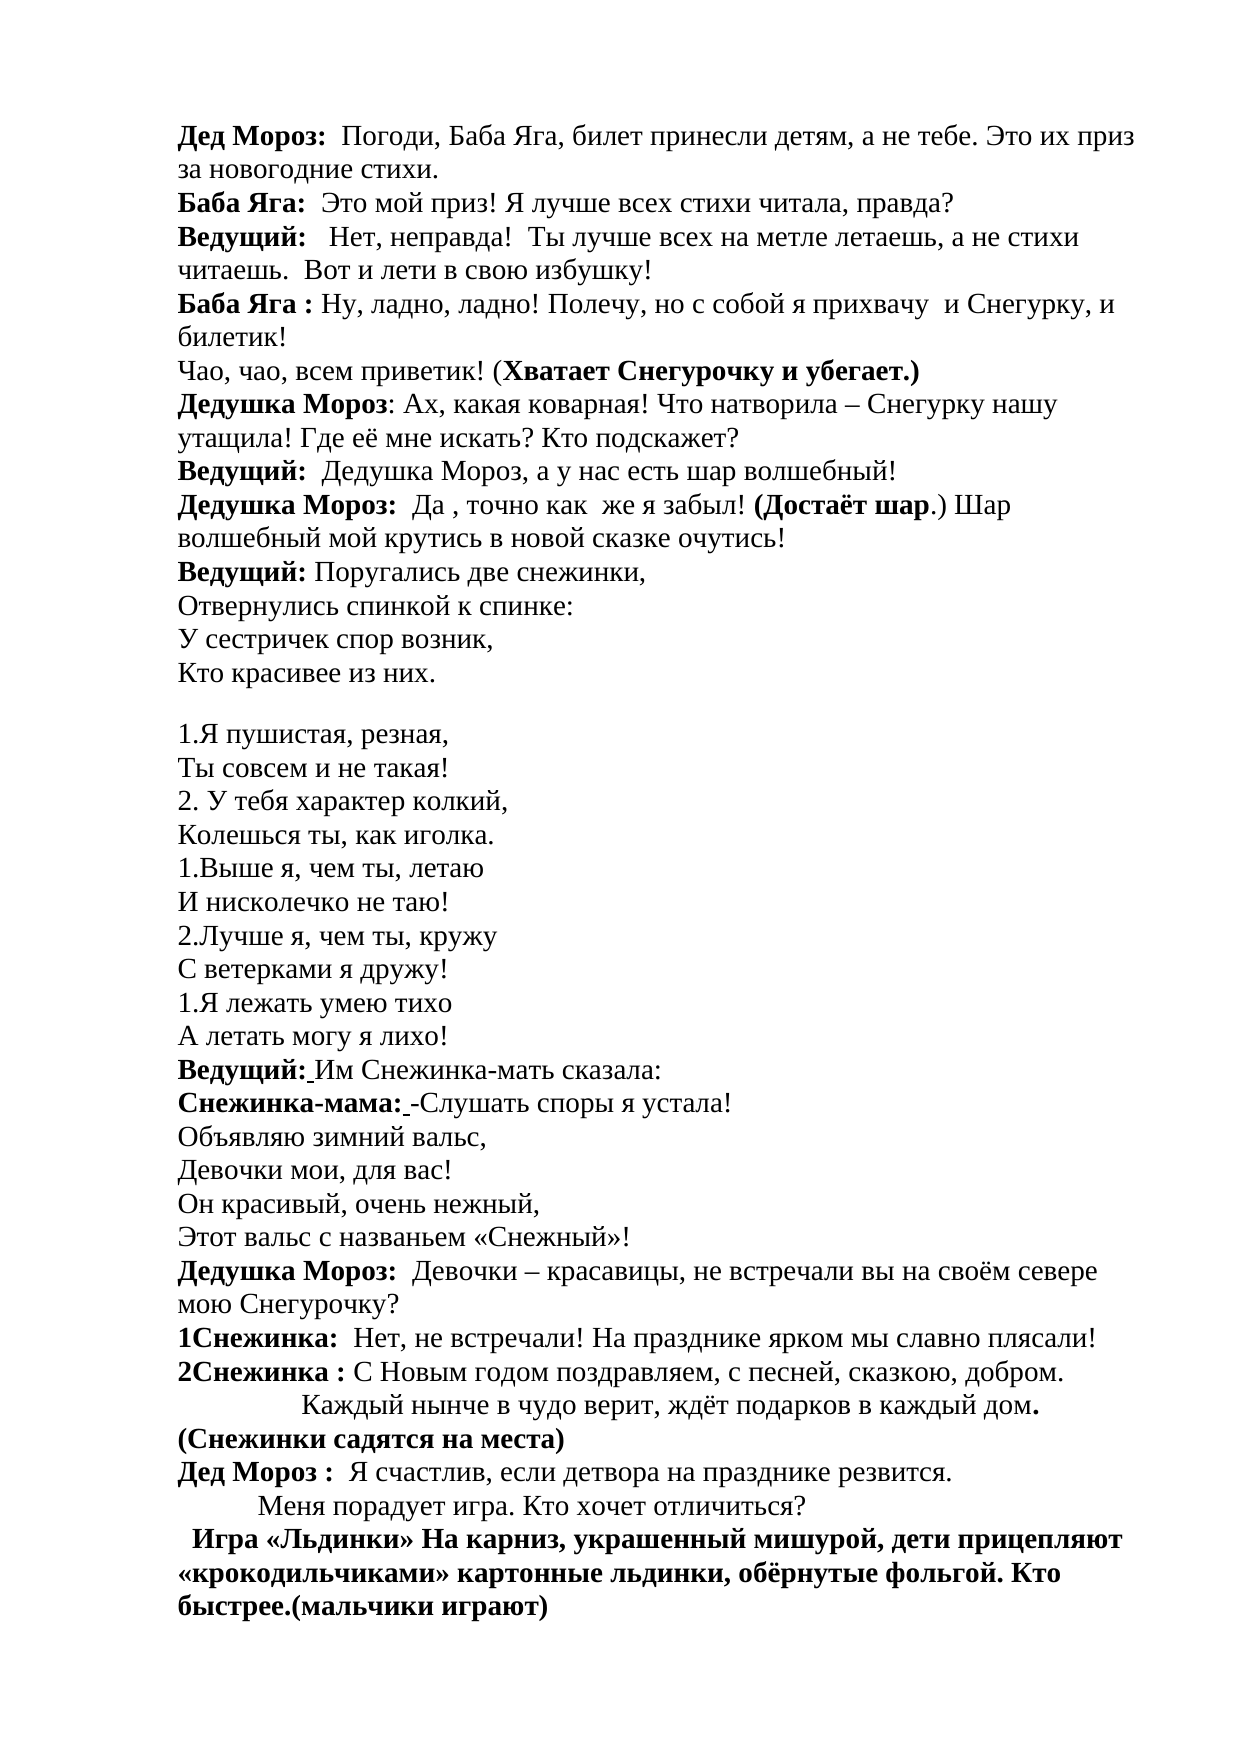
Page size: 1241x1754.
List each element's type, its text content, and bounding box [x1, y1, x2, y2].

text Баба Яга: Это мой приз! Я лучше всех стихи читала, правда? [177, 185, 1152, 219]
text 1Снежинка: Нет, не встречали! На празднике ярком мы славно плясали! [177, 1320, 1152, 1354]
text Дед Мороз: Погоди, Баба Яга, билет принесли детям, а не тебе. Это их приз за новогодние стихи. [177, 118, 1152, 185]
text Меня порадует игра. Кто хочет отличиться? [177, 1488, 1152, 1521]
text Кто красивее из них. [177, 655, 1152, 688]
text Каждый нынче в чудо верит, ждёт подарков в каждый дом.(Снежинки садятся на места) [177, 1387, 1152, 1454]
text У сестричек спор возник, [177, 621, 1152, 655]
text 1.Я пушистая, резная, Ты совсем и не такая! 2. У тебя характер колкий, Колешься ты, как иголка. 1.Выше я, чем ты, летаю И нисколечко не таю! 2.Лучше я, чем ты, кружу С ветерками я дружу! 1.Я лежать умею тихо А летать могу я лихо! Ведущий: Им Снежинка-мать сказала: Снежинка-мама: -Слушать споры я устала! Объявляю зимний вальс, Девочки мои, для вас! Он красивый, очень нежный, Этот вальс с названьем «Снежный»! [177, 716, 1152, 1253]
text Ведущий: Дедушка Мороз, а у нас есть шар волшебный! [177, 453, 1152, 487]
text Баба Яга : Ну, ладно, ладно! Полечу, но с собой я прихвачу и Снегурку, и билетик! [177, 286, 1152, 353]
text Игра «Льдинки» На карниз, украшенный мишурой, дети прицепляют «крокодильчиками» картонные льдинки, обёрнутые фольгой. Кто быстрее.(мальчики играют) [177, 1521, 1152, 1622]
text Дедушка Мороз: Да , точно как же я забыл! (Достаёт шар.) Шар волшебный мой крутись в новой сказке очутись! [177, 487, 1152, 554]
text Дед Мороз : Я счастлив, если детвора на празднике резвится. [177, 1454, 1152, 1488]
text Ведущий: Поругались две снежинки, [177, 554, 1152, 588]
text Дедушка Мороз: Ах, какая коварная! Что натворила – Снегурку нашу утащила! Где её мне искать? Кто подскажет? [177, 386, 1152, 453]
text Чао, чао, всем приветик! (Хватает Снегурочку и убегает.) [177, 353, 1152, 386]
text Отвернулись спинкой к спинке: [177, 588, 1152, 621]
text Ведущий: Нет, неправда! Ты лучше всех на метле летаешь, а не стихи читаешь. Вот и лети в свою избушку! [177, 219, 1152, 286]
text 2Снежинка : С Новым годом поздравляем, с песней, сказкою, добром. [177, 1354, 1152, 1387]
text Дедушка Мороз: Девочки – красавицы, не встречали вы на своём севере мою Снегурочку? [177, 1253, 1152, 1320]
